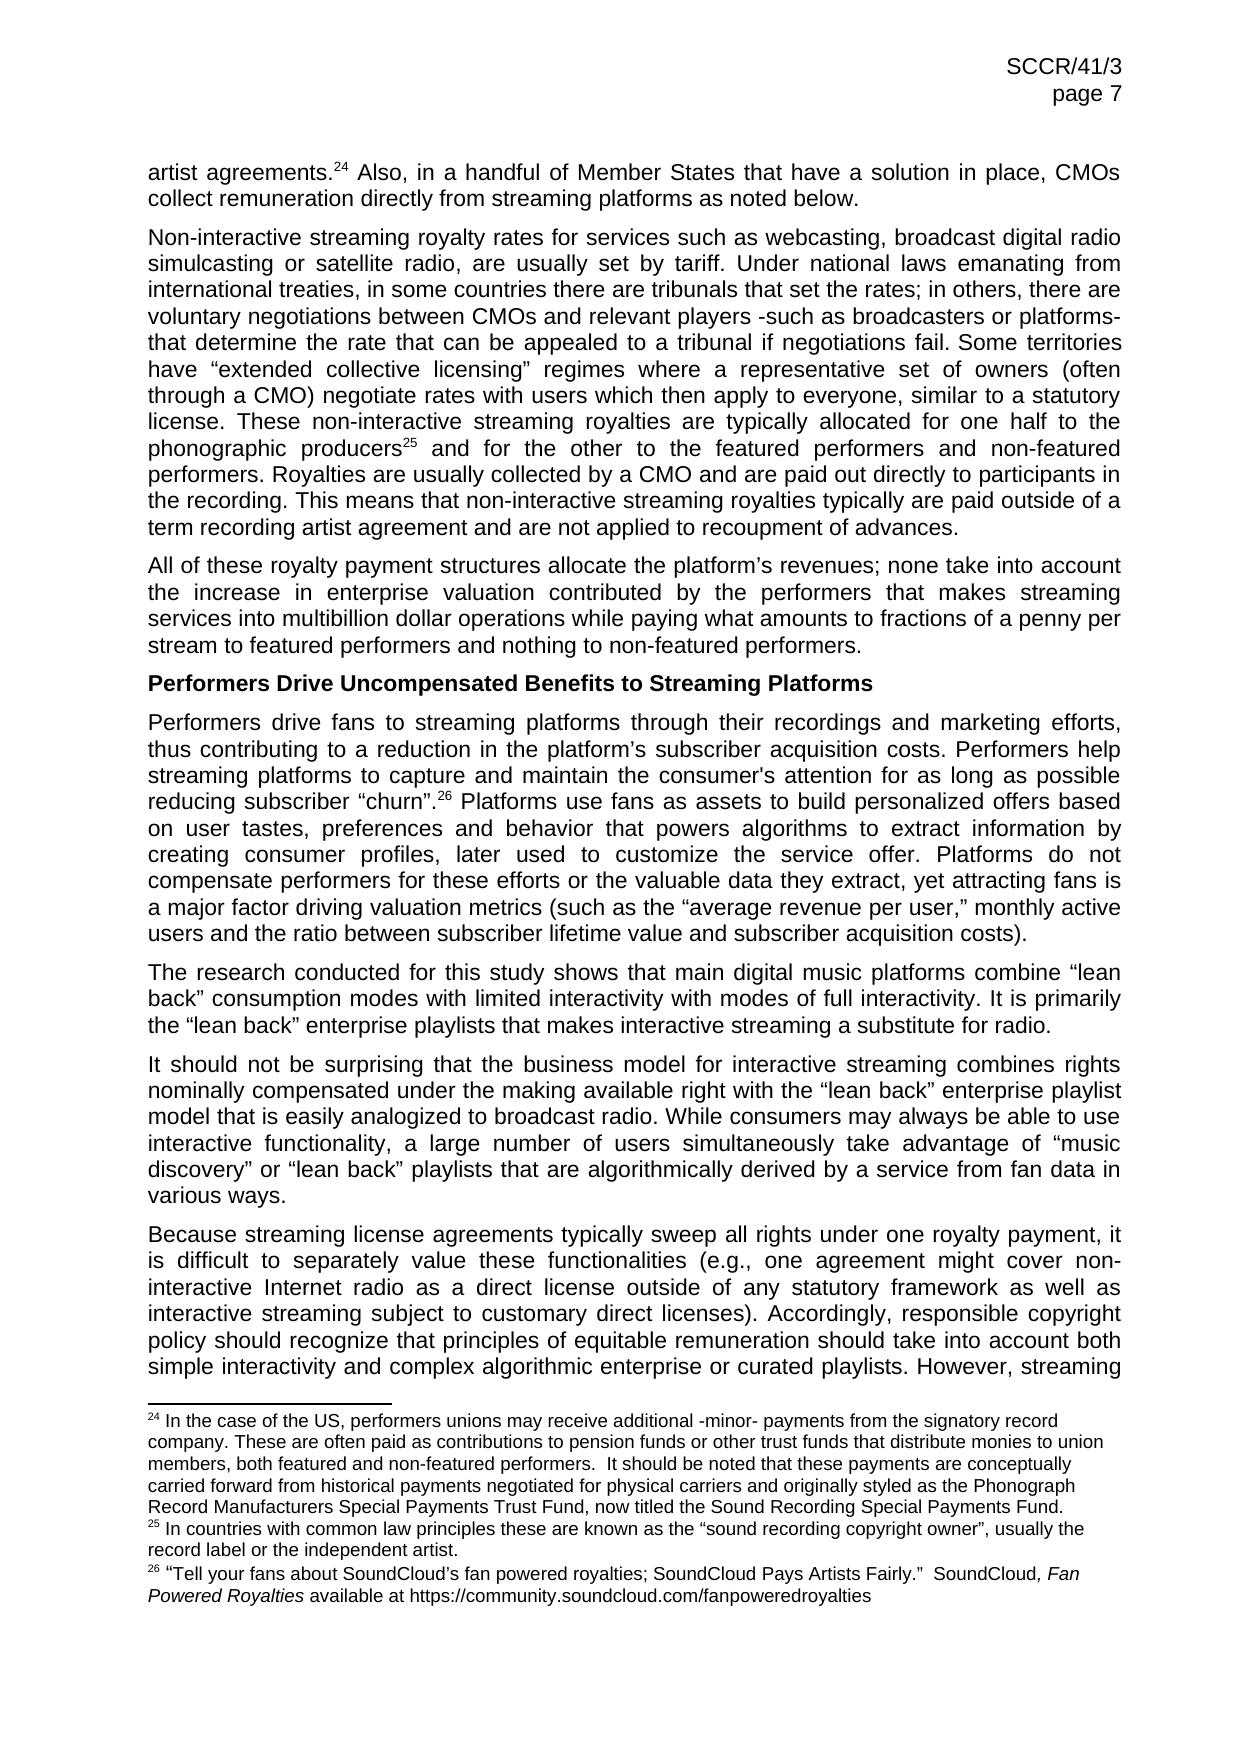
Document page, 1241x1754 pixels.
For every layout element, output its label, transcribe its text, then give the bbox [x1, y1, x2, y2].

text It should not be surprising that the business model for interactive streaming combines rights nominally compensated under the making available right with the “lean back” enterprise playlist model that is easily analogized to broadcast radio. While consumers may always be able to use interactive functionality, a large number of users simultaneously take advantage of “music discovery” or “lean back” playlists that are algorithmically derived by a service from fan data in various ways. [148, 1051, 1122, 1209]
text Non-interactive streaming royalty rates for services such as webcasting, broadcast digital radio simulcasting or satellite radio, are usually set by tariff. Under national laws emanating from international treaties, in some countries there are tribunals that set the rates; in others, there are voluntary negotiations between CMOs and relevant players -such as broadcasters or platforms- that determine the rate that can be appealed to a tribunal if negotiations fail. Some territories have “extended collective licensing” regimes where a representative set of owners (often through a CMO) negotiate rates with users which then apply to everyone, similar to a statutory license. These non-interactive streaming royalties are typically allocated for one half to the phonographic producers and for the other to the featured performers and non-featured performers. Royalties are usually collected by a CMO and are paid out directly to participants in the recording. This means that non-interactive streaming royalties typically are paid outside of a term recording artist agreement and are not applied to recoupment of advances. [148, 224, 1122, 540]
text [148, 1221, 1122, 1379]
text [148, 158, 1122, 211]
text Performers Drive Uncompensated Benefits to Streaming Platforms [148, 670, 1122, 697]
text All of these royalty payment structures allocate the platform’s revenues; none take into account the increase in enterprise valuation contributed by the performers that makes streaming services into multibillion dollar operations while paying what amounts to fractions of a penny per stream to featured performers and nothing to non-featured performers. [148, 552, 1122, 658]
text The research conducted for this study shows that main digital music platforms combine “lean back” consumption modes with limited interactivity with modes of full interactivity. It is primarily the “lean back” enterprise playlists that makes interactive streaming a substitute for radio. [148, 959, 1122, 1038]
text Performers drive fans to streaming platforms through their recordings and marketing efforts, thus contributing to a reduction in the platform’s subscriber acquisition costs. Performers help streaming platforms to capture and maintain the consumer's attention for as long as possible reducing subscriber “churn”. Platforms use fans as assets to build personalized offers based on user tastes, preferences and behavior that powers algorithms to extract information by creating consumer profiles, later used to customize the service offer. Platforms do not compensate performers for these efforts or the valuable data they extract, yet attracting fans is a major factor driving valuation metrics (such as the “average revenue per user,” monthly active users and the ratio between subscriber lifetime value and subscriber acquisition costs). [148, 709, 1122, 946]
